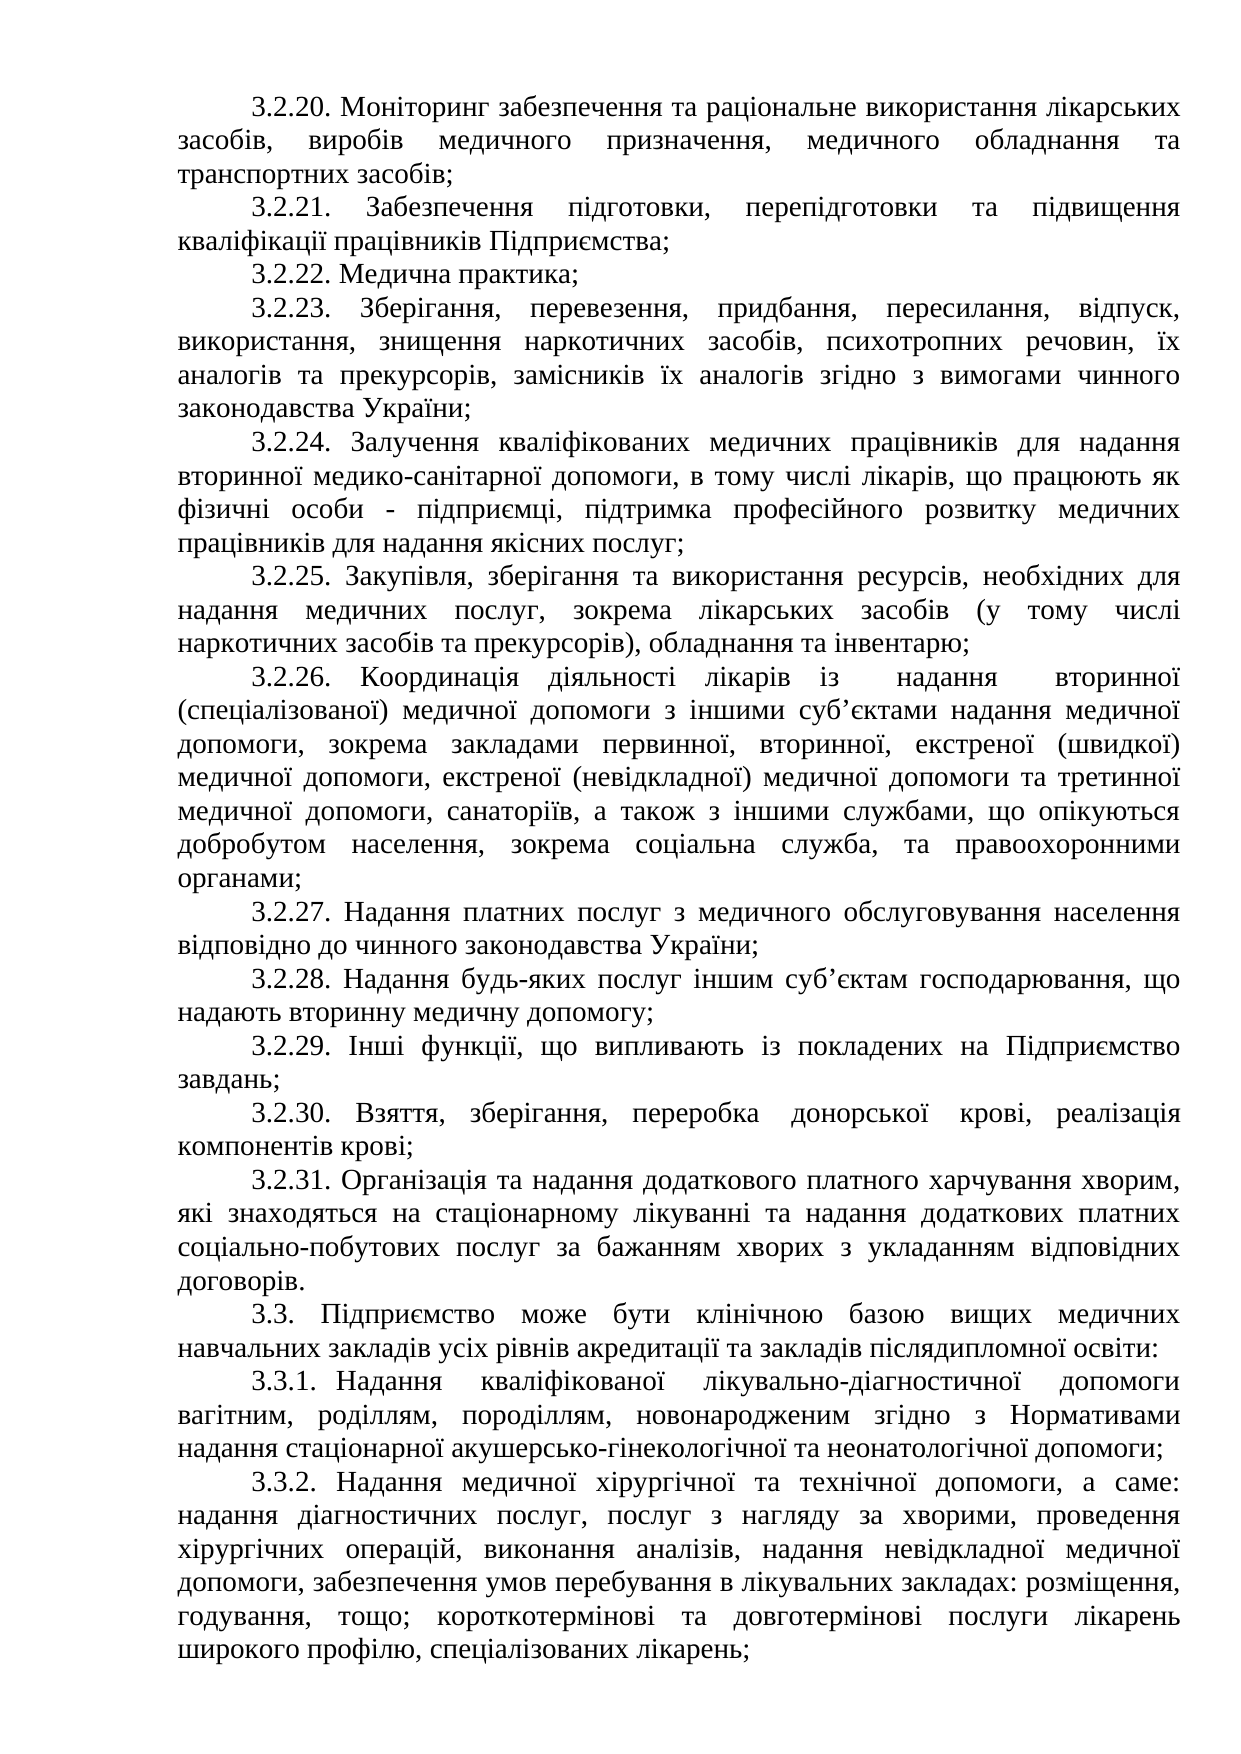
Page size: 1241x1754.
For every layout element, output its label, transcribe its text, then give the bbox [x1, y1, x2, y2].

text 3.2.27. Надання платних послуг з медичного обслуговування населення відповідно до чинного законодавства України; [177, 894, 1181, 961]
text 3.3.2. Надання медичної хірургічної та технічної допомоги, а саме: надання діагностичних послуг, послуг з нагляду за хворими, проведення хірургічних операцій, виконання аналізів, надання невідкладної медичної допомоги, забезпечення умов перебування в лікувальних закладах: розміщення, годування, тощо; короткотермінові та довготермінові послуги лікарень широкого профілю, спеціалізованих лікарень; [177, 1464, 1181, 1665]
text 3.2.30. Взяття, зберігання, переробка донорської крові, реалізація компонентів крові; [177, 1095, 1181, 1162]
text 3.2.23. Зберігання, перевезення, придбання, пересилання, відпуск, використання, знищення наркотичних засобів, психотропних речовин, їх аналогів та прекурсорів, замісників їх аналогів згідно з вимогами чинного законодавства України; [177, 290, 1181, 424]
text 3.2.26. Координація діяльності лікарів із надання вторинної (спеціалізованої) медичної допомоги з іншими суб’єктами надання медичної допомоги, зокрема закладами первинної, вторинної, екстреної (швидкої) медичної допомоги, екстреної (невідкладної) медичної допомоги та третинної медичної допомоги, санаторіїв, а також з іншими службами, що опікуються добробутом населення, зокрема соціальна служба, та правоохоронними органами; [177, 659, 1181, 894]
text 3.2.29. Інші функції, що випливають із покладених на Підприємство завдань; [177, 1028, 1181, 1095]
text 3.2.25. Закупівля, зберігання та використання ресурсів, необхідних для надання медичних послуг, зокрема лікарських засобів (у тому числі наркотичних засобів та прекурсорів), обладнання та інвентарю; [177, 558, 1181, 659]
text 3.2.22. Медична практика; [177, 256, 1181, 290]
text 3.2.20. Моніторинг забезпечення та раціональне використання лікарських засобів, виробів медичного призначення, медичного обладнання та транспортних засобів; [177, 89, 1181, 189]
text 3.3.1. Надання кваліфікованої лікувально-діагностичної допомоги вагітним, роділлям, породіллям, новонародженим згідно з Нормативами надання стаціонарної акушерсько-гінекологічної та неонатологічної допомоги; [177, 1363, 1181, 1464]
text 3.2.21. Забезпечення підготовки, перепідготовки та підвищення кваліфікації працівників Підприємства; [177, 189, 1181, 256]
text 3.2.28. Надання будь-яких послуг іншим суб’єктам господарювання, що надають вторинну медичну допомогу; [177, 961, 1181, 1028]
text 3.3. Підприємство може бути клінічною базою вищих медичних навчальних закладів усіх рівнів акредитації та закладів післядипломної освіти: [177, 1296, 1181, 1363]
text 3.2.31. Організація та надання додаткового платного харчування хворим, які знаходяться на стаціонарному лікуванні та надання додаткових платних соціально-побутових послуг за бажанням хворих з укладанням відповідних договорів. [177, 1162, 1181, 1296]
text 3.2.24. Залучення кваліфікованих медичних працівників для надання вторинної медико-санітарної допомоги, в тому числі лікарів, що працюють як фізичні особи - підприємці, підтримка професійного розвитку медичних працівників для надання якісних послуг; [177, 424, 1181, 558]
